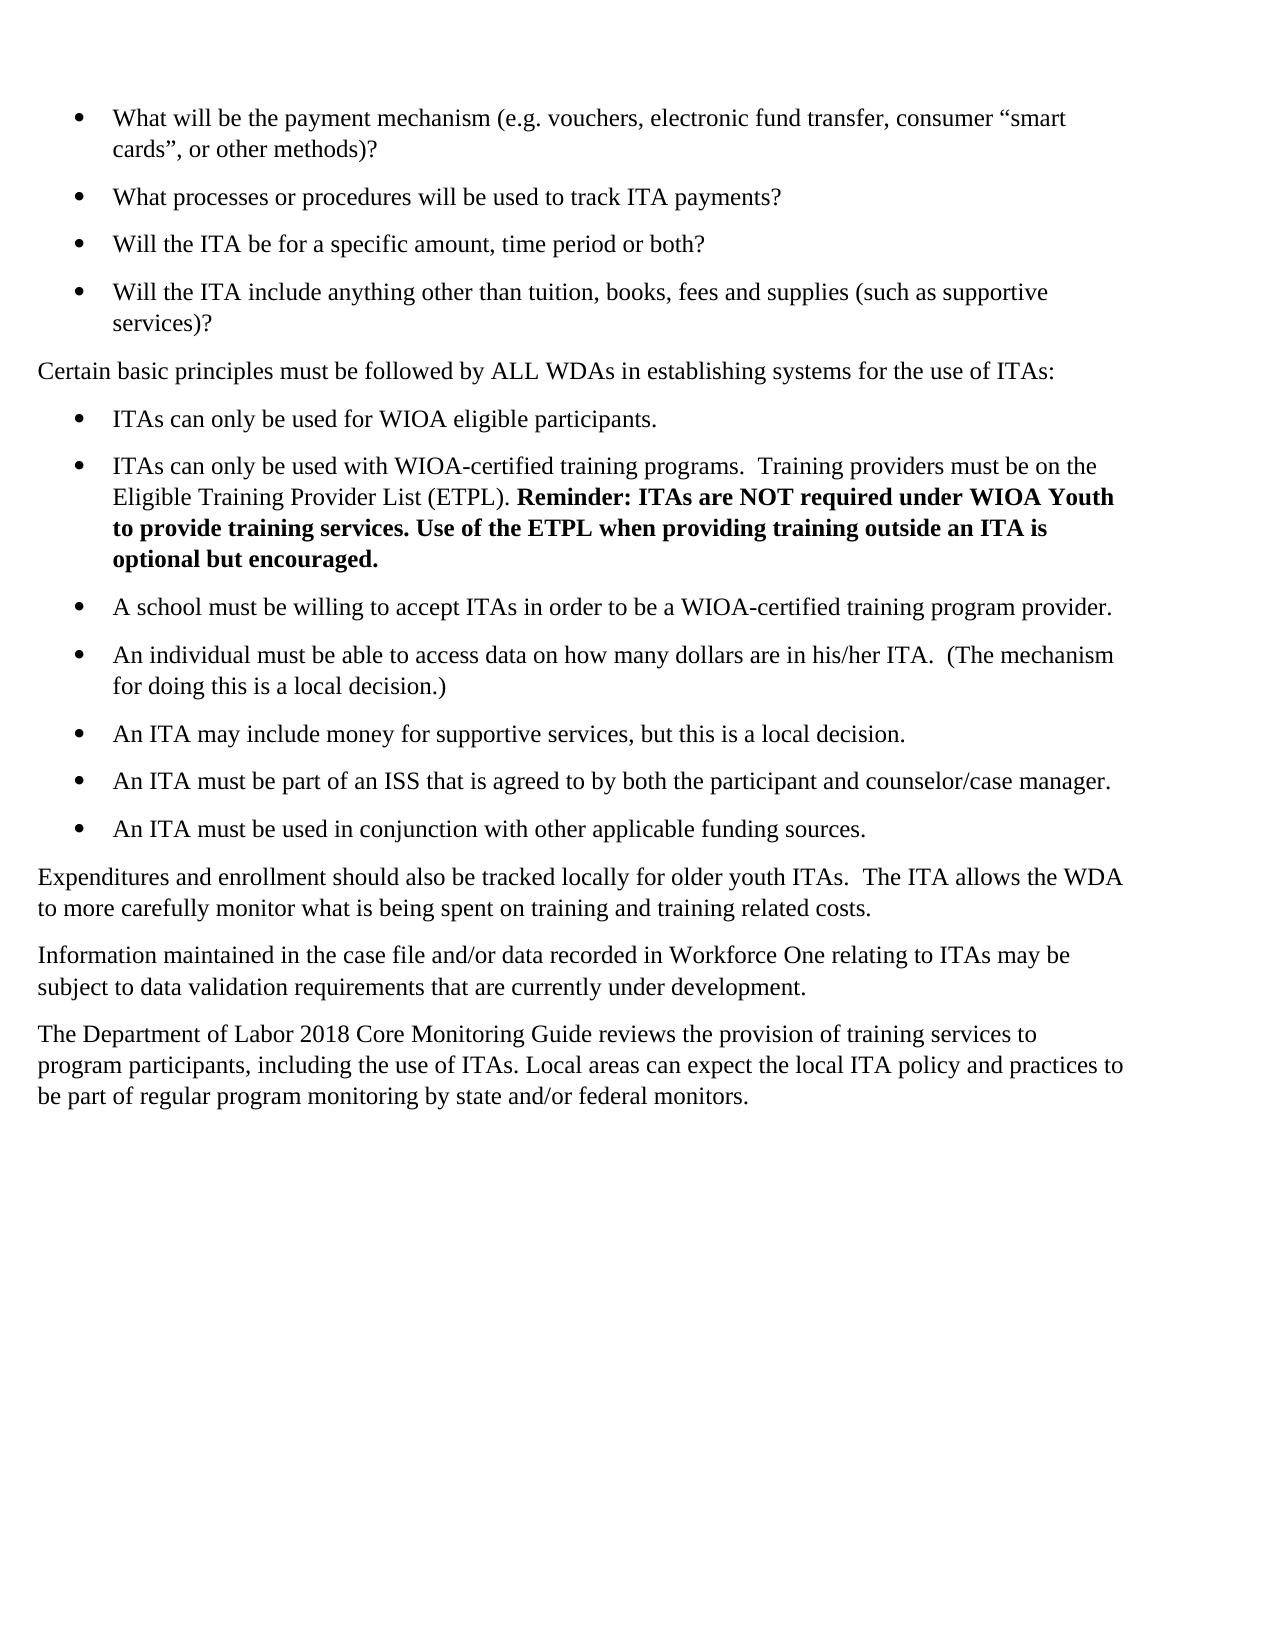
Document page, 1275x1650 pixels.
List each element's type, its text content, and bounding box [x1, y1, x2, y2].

list ITAs can only be used for WIOA eligible participants. [75, 404, 1125, 432]
list A school must be willing to accept ITAs in order to be a WIOA-certified training program provider. [75, 592, 1125, 621]
list Will the ITA include anything other than tuition, books, fees and supplies (such as supportive services)? [75, 277, 1125, 337]
list An individual must be able to access data on how many dollars are in his/her ITA. (The mechanism for doing this is a local decision.) [75, 640, 1125, 700]
list An ITA may include money for supportive services, but this is a local decision. [75, 719, 1125, 747]
text The Department of Labor 2018 Core Monitoring Guide reviews the provision of training services to program participants, including the use of ITAs. Local areas can expect the local ITA policy and practices to be part of regular program monitoring by state and/or federal monitors. [37, 1019, 1125, 1110]
text Information maintained in the case file and/or data recorded in Workforce One relating to ITAs may be subject to data validation requirements that are currently under development. [37, 941, 1125, 1000]
list Will the ITA be for a specific amount, time period or both? [75, 229, 1125, 258]
text Certain basic principles must be followed by ALL WDAs in establishing systems for the use of ITAs: [37, 356, 1125, 385]
list An ITA must be part of an ISS that is agreed to by both the participant and counselor/case manager. [75, 766, 1125, 795]
text Expenditures and enrollment should also be tracked locally for older youth ITAs. The ITA allows the WDA to more carefully monitor what is being spent on training and training related costs. [37, 862, 1125, 922]
list An ITA must be used in conjunction with other applicable funding sources. [75, 814, 1125, 843]
list ITAs can only be used with WIOA-certified training programs. Training providers must be on the Eligible Training Provider List (ETPL). Reminder: ITAs are NOT required under WIOA Youth to provide training services. Use of the ETPL when providing training outside an ITA is optional but encouraged. [75, 451, 1125, 573]
list What will be the payment mechanism (e.g. vouchers, electronic fund transfer, consumer “smart cards”, or other methods)? [75, 103, 1125, 163]
list What processes or procedures will be used to track ITA payments? [75, 182, 1125, 211]
